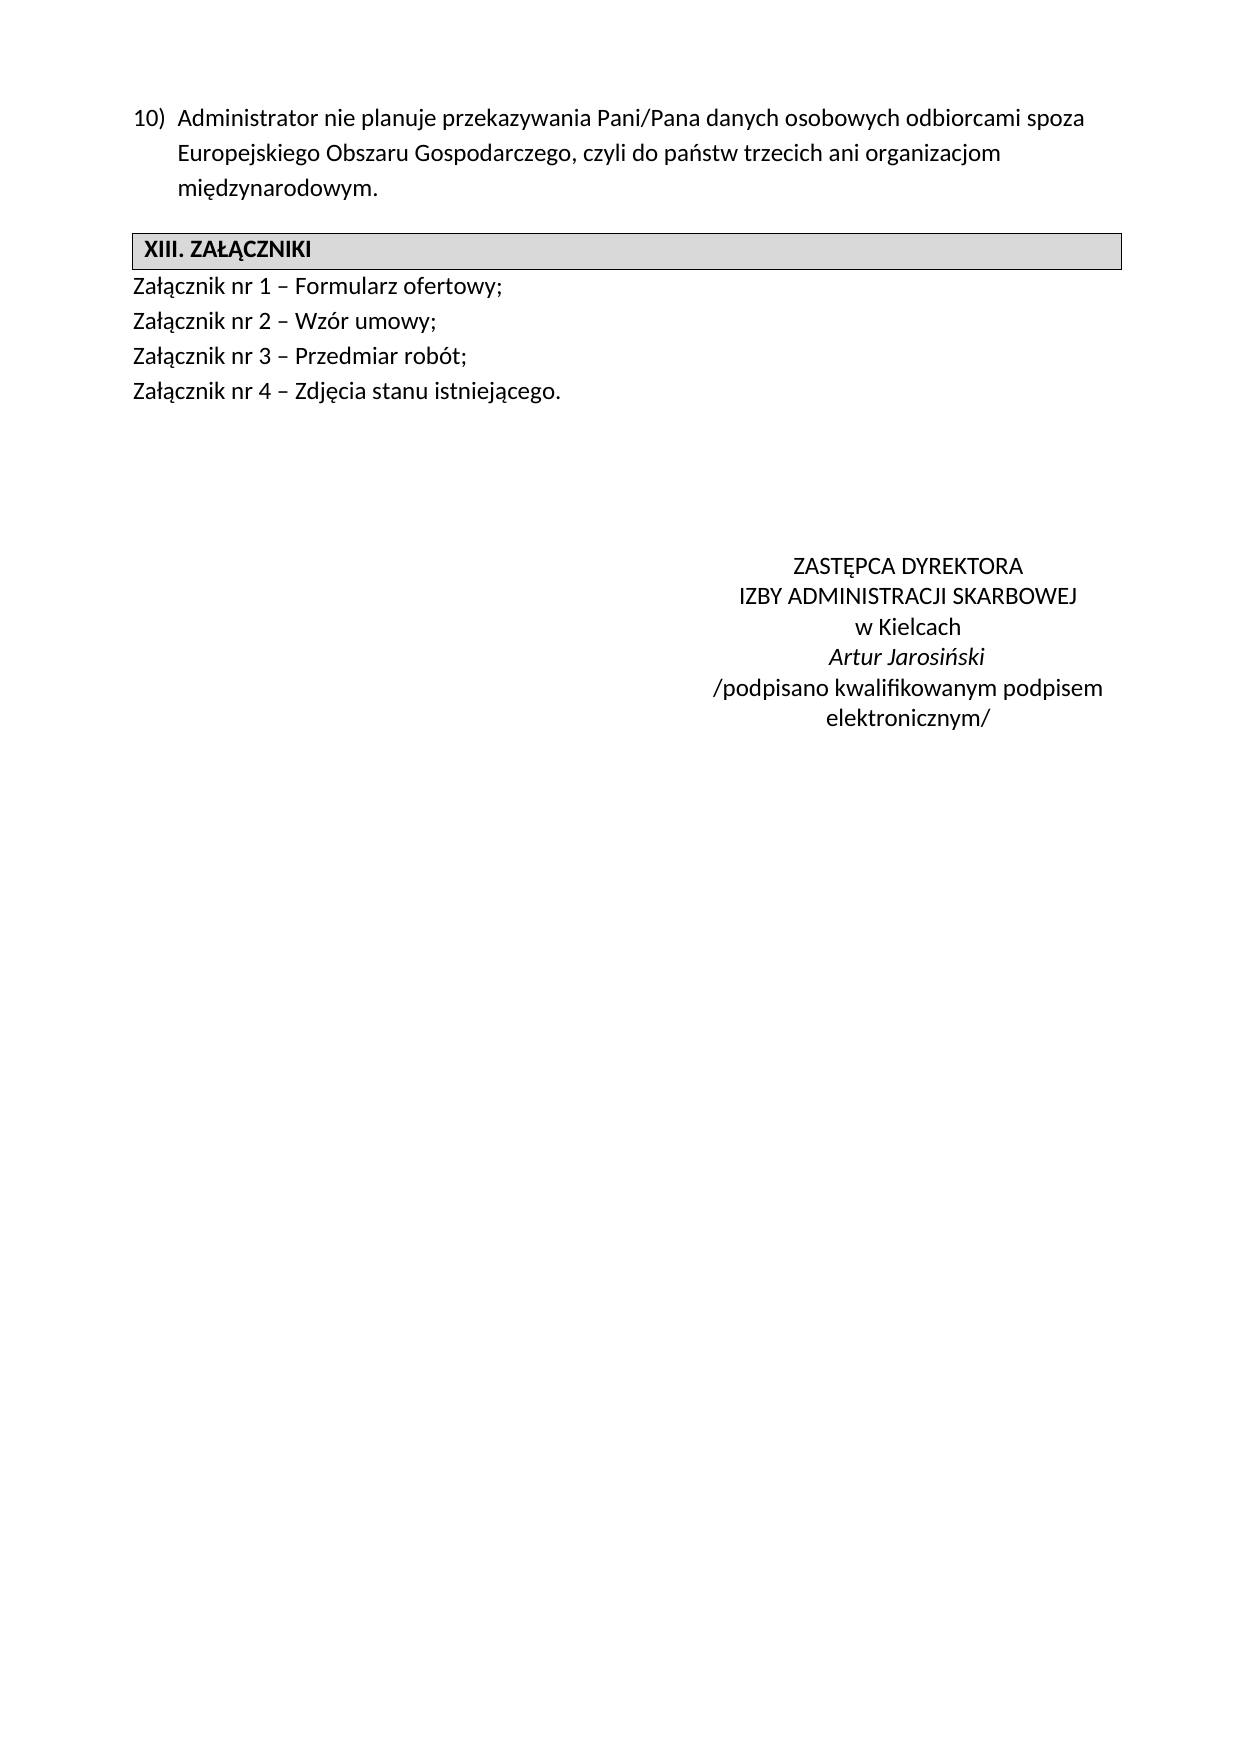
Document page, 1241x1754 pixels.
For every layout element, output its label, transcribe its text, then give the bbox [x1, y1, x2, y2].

list Artur Jarosiński [694, 641, 1122, 672]
text Załącznik nr 2 – Wzór umowy; [133, 305, 1106, 335]
text Załącznik nr 1 – Formularz ofertowy; [133, 270, 1106, 300]
text 10) Administrator nie planuje przekazywania Pani/Pana danych osobowych odbiorcami spoza Europejskiego Obszaru Gospodarczego, czyli do państw trzecich ani organizacjom międzynarodowym. [133, 102, 1122, 203]
text Załącznik nr 3 – Przedmiar robót; [133, 340, 1106, 370]
text Załącznik nr 4 – Zdjęcia stanu istniejącego. [133, 375, 1106, 405]
list /podpisano kwalifikowanym podpisem elektronicznym/ [694, 672, 1122, 733]
list IZBY ADMINISTRACJI SKARBOWEJ [694, 580, 1122, 611]
list ZASTĘPCA DYREKTORA [694, 550, 1122, 580]
list w Kielcach [694, 611, 1122, 641]
table_header XIII. ZAŁĄCZNIKI [133, 234, 1121, 269]
